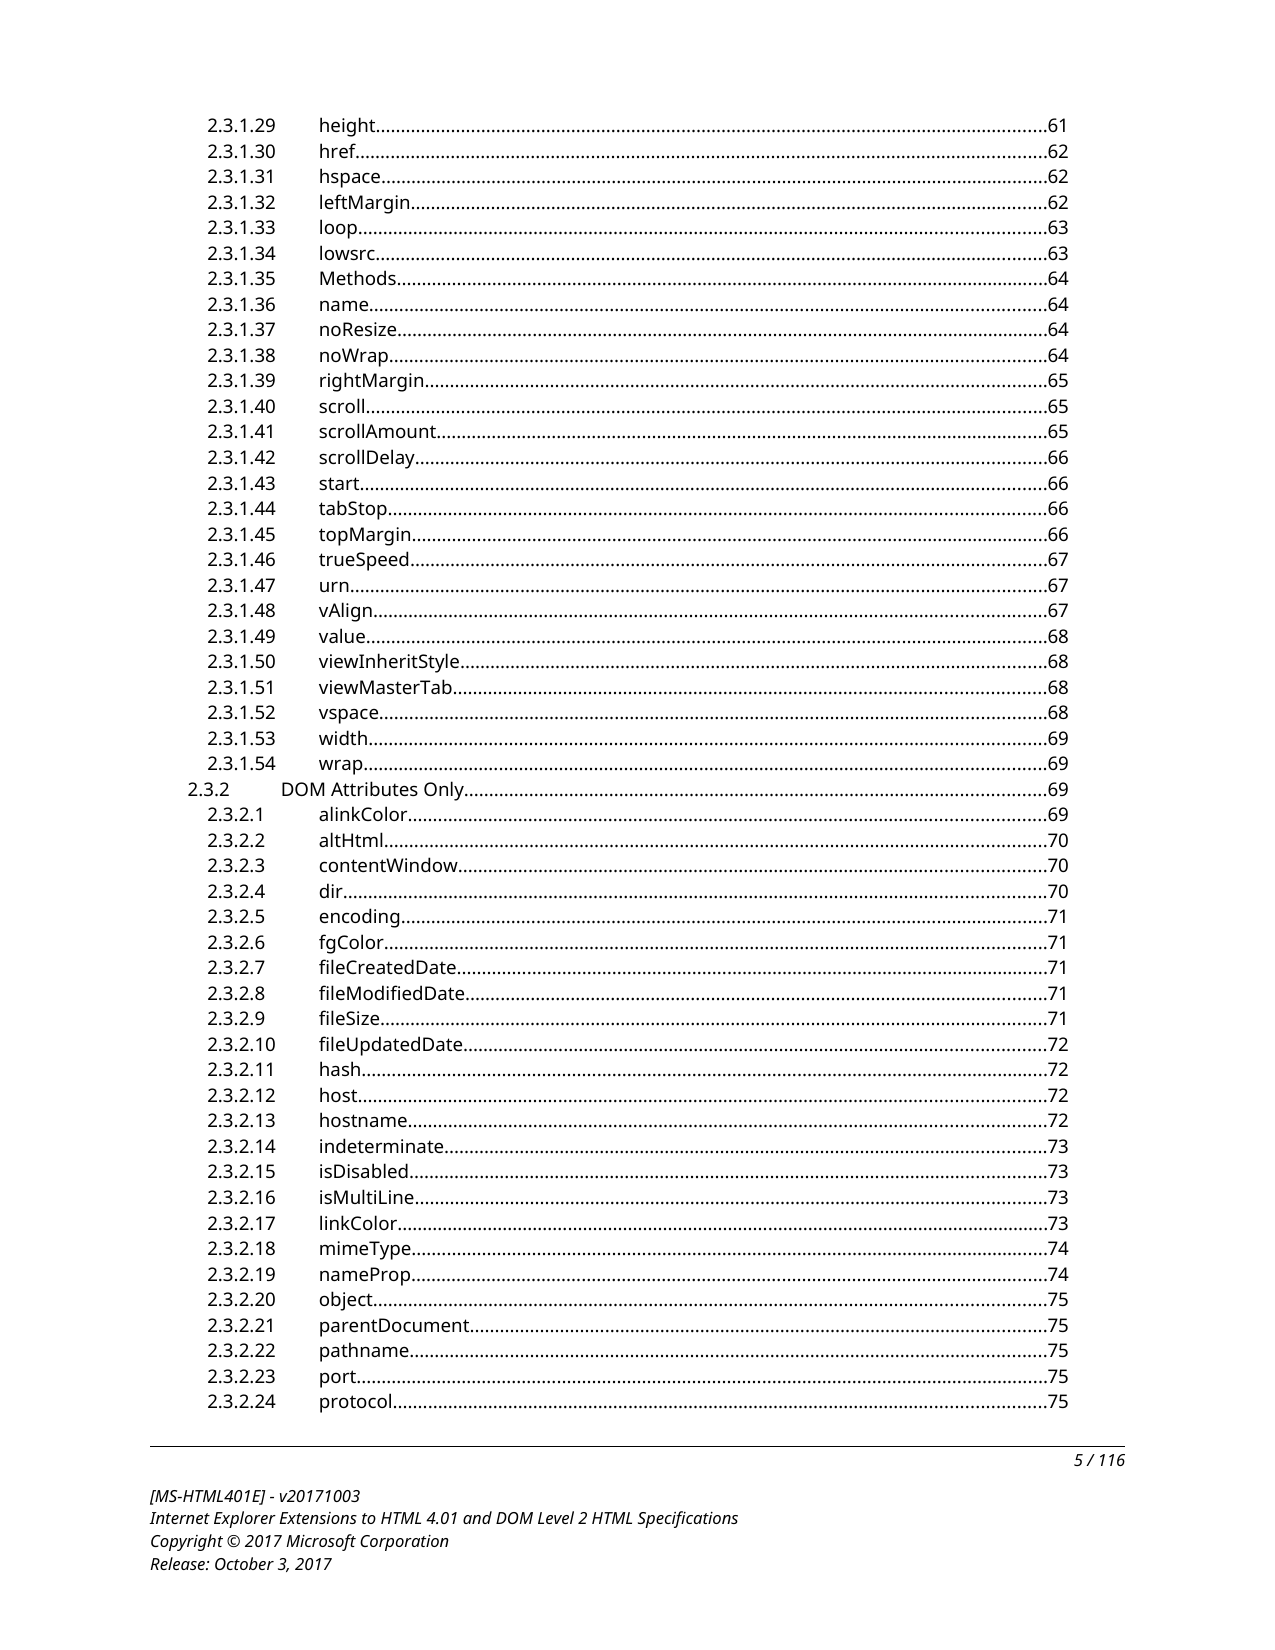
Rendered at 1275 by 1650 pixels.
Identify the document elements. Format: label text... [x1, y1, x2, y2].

text 2.3.1.34 lowsrc 63 [207, 240, 1078, 266]
text 2.3.2.7 fileCreatedDate 71 [207, 955, 1078, 980]
text 2.3.1.32 leftMargin 62 [207, 189, 1078, 214]
text 2.3.1.30 href 62 [207, 138, 1078, 163]
text 2.3.2.6 fgColor 71 [207, 929, 1078, 955]
text 2.3.1.51 viewMasterTab 68 [207, 674, 1078, 699]
text 2.3.1.43 start 66 [207, 470, 1078, 495]
text 2.3.1.42 scrollDelay 66 [207, 444, 1078, 470]
text 2.3.2.17 linkColor 73 [207, 1210, 1078, 1235]
text 2.3.1.36 name 64 [207, 291, 1078, 317]
text 2.3.2.14 indeterminate 73 [207, 1133, 1078, 1159]
text 2.3.2.12 host 72 [207, 1082, 1078, 1108]
text 2.3.1.46 trueSpeed 67 [207, 546, 1078, 572]
text 2.3.2.20 object 75 [207, 1286, 1078, 1312]
text 2.3.2.3 contentWindow 70 [207, 853, 1078, 878]
text 2.3.2 DOM Attributes Only 69 [187, 776, 1078, 802]
text 2.3.2.5 encoding 71 [207, 904, 1078, 929]
text 2.3.1.37 noResize 64 [207, 317, 1078, 342]
text 2.3.1.33 loop 63 [207, 214, 1078, 240]
text 2.3.1.49 value 68 [207, 623, 1078, 648]
text 2.3.1.53 width 69 [207, 725, 1078, 751]
text 2.3.2.13 hostname 72 [207, 1108, 1078, 1133]
text 2.3.1.45 topMargin 66 [207, 521, 1078, 546]
text 2.3.1.47 urn 67 [207, 572, 1078, 597]
text 2.3.1.38 noWrap 64 [207, 342, 1078, 368]
text 2.3.1.52 vspace 68 [207, 699, 1078, 725]
text 2.3.2.24 protocol 75 [207, 1388, 1078, 1414]
text 2.3.2.19 nameProp 74 [207, 1261, 1078, 1286]
text 2.3.2.2 altHtml 70 [207, 827, 1078, 853]
text 2.3.2.8 fileModifiedDate 71 [207, 980, 1078, 1006]
text 2.3.1.29 height 61 [207, 112, 1078, 138]
text 2.3.1.50 viewInheritStyle 68 [207, 648, 1078, 674]
text 2.3.1.39 rightMargin 65 [207, 368, 1078, 393]
text 2.3.1.40 scroll 65 [207, 393, 1078, 419]
text 2.3.1.41 scrollAmount 65 [207, 419, 1078, 444]
text 2.3.2.11 hash 72 [207, 1057, 1078, 1082]
text 2.3.2.15 isDisabled 73 [207, 1159, 1078, 1184]
text 2.3.2.21 parentDocument 75 [207, 1312, 1078, 1337]
text 2.3.1.31 hspace 62 [207, 163, 1078, 189]
text 2.3.1.54 wrap 69 [207, 751, 1078, 776]
text 2.3.2.18 mimeType 74 [207, 1235, 1078, 1261]
text 2.3.2.9 fileSize 71 [207, 1006, 1078, 1031]
text 2.3.2.16 isMultiLine 73 [207, 1184, 1078, 1210]
text 2.3.2.10 fileUpdatedDate 72 [207, 1031, 1078, 1057]
text 2.3.2.23 port 75 [207, 1363, 1078, 1388]
text 2.3.1.44 tabStop 66 [207, 495, 1078, 521]
text 2.3.1.48 vAlign 67 [207, 597, 1078, 623]
text 2.3.2.4 dir 70 [207, 878, 1078, 904]
text 2.3.2.1 alinkColor 69 [207, 802, 1078, 827]
text 2.3.1.35 Methods 64 [207, 266, 1078, 291]
text 2.3.2.22 pathname 75 [207, 1337, 1078, 1363]
